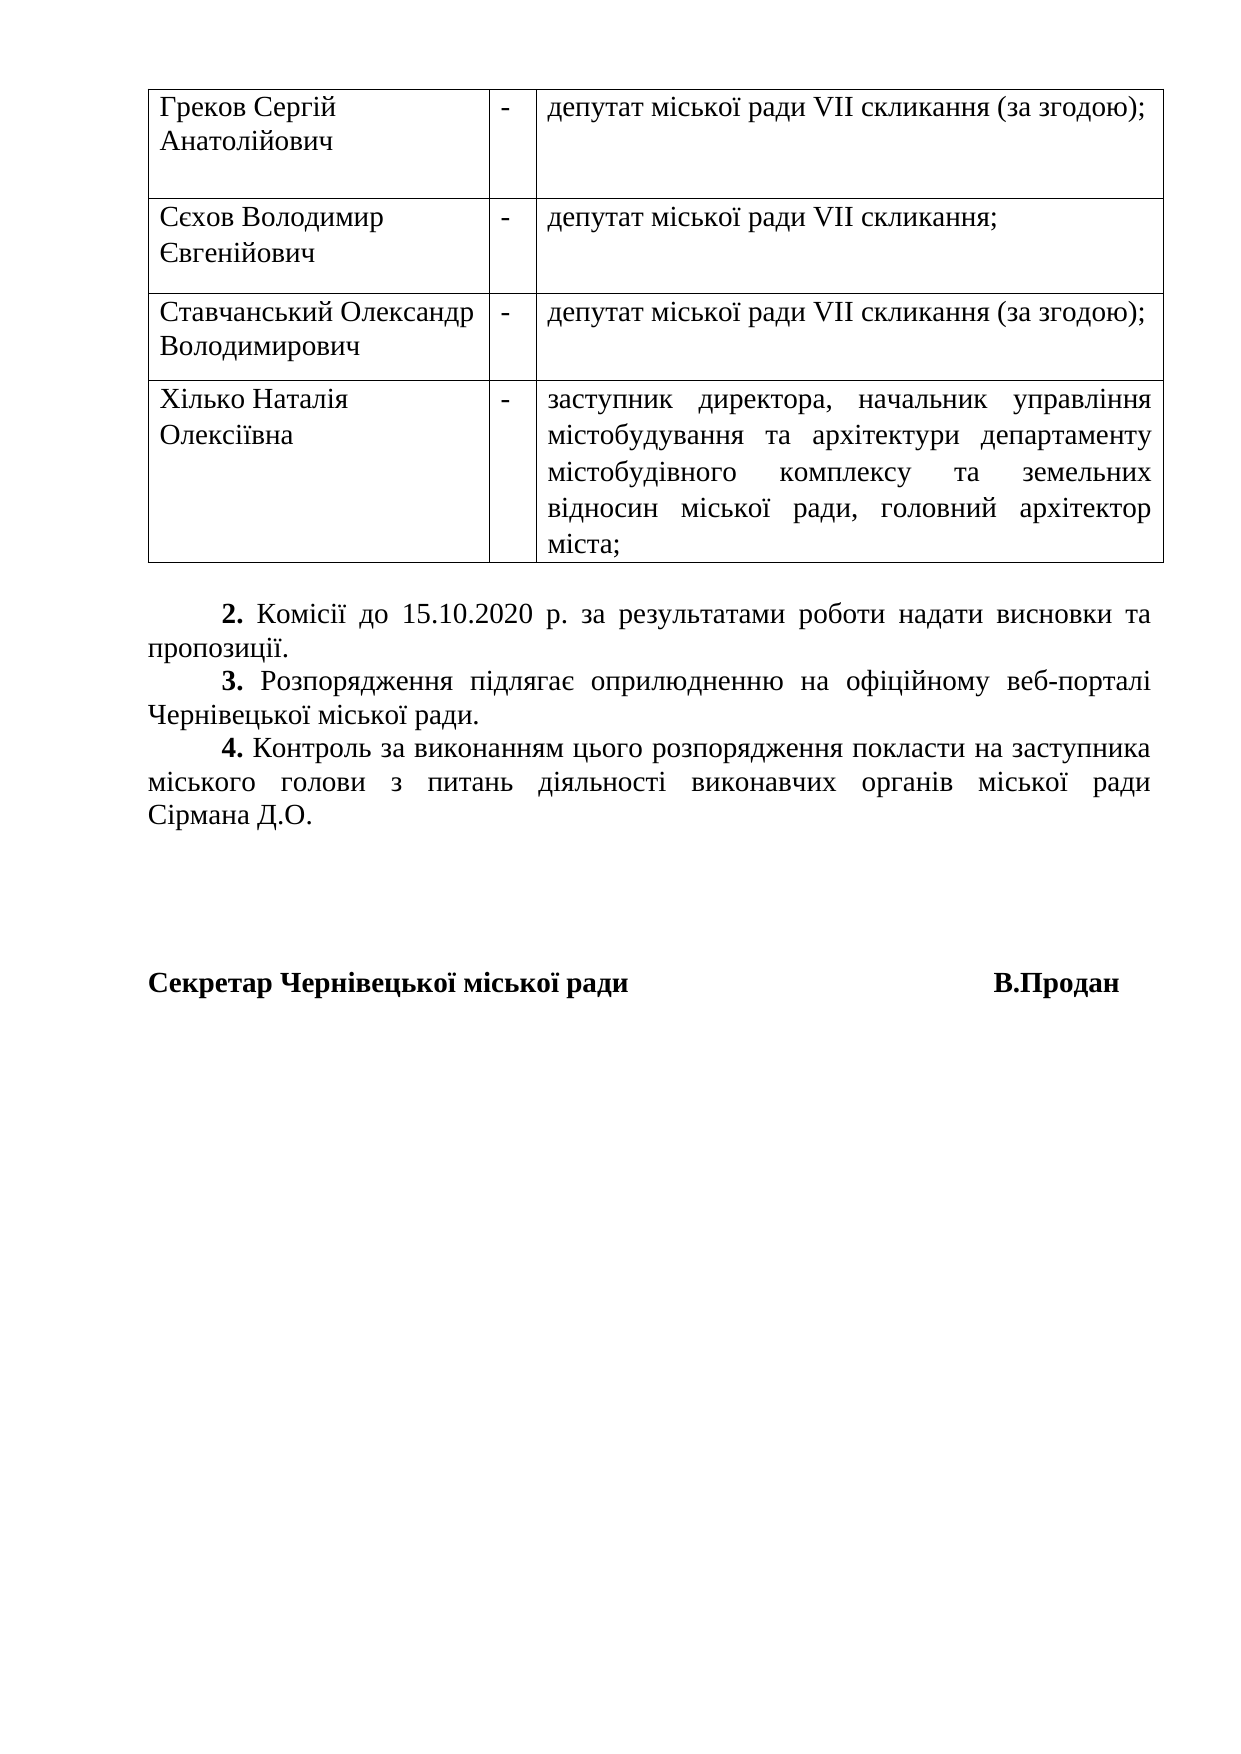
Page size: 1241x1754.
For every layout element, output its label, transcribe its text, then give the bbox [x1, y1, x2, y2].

table_cell - [490, 199, 536, 293]
table_cell заступник директора, начальник управління містобудування та архітектури департаменту містобудівного комплексу та земельних відносин міської ради, головний архітектор міста; [537, 381, 1163, 562]
text 2. Комісії до 15.10.2020 р. за результатами роботи надати висновки та пропозиції. [148, 596, 1152, 663]
table_cell депутат міської ради VІІ скликання (за згодою); [537, 90, 1163, 198]
table_cell депутат міської ради VІІ скликання (за згодою); [537, 294, 1163, 380]
table_cell Греков Сергій Анатолійович [149, 90, 489, 198]
table_cell - [490, 90, 536, 198]
text Секретар Чернівецької міської ради В.Продан [148, 965, 1152, 999]
table_cell Сєхов Володимир Євгенійович [149, 199, 489, 293]
table_cell Хілько Наталія Олексіївна [149, 381, 489, 562]
text 4. Контроль за виконанням цього розпорядження покласти на заступника міського голови з питань діяльності виконавчих органів міської ради Сірмана Д.О. [148, 730, 1152, 831]
table_cell Ставчанський Олександр Володимирович [149, 294, 489, 380]
table_cell - [490, 381, 536, 562]
text 3. Розпорядження підлягає оприлюдненню на офіційному веб-порталі Чернівецької міської ради. [148, 663, 1152, 730]
table_cell депутат міської ради VІІ скликання; [537, 199, 1163, 293]
table_cell - [490, 294, 536, 380]
